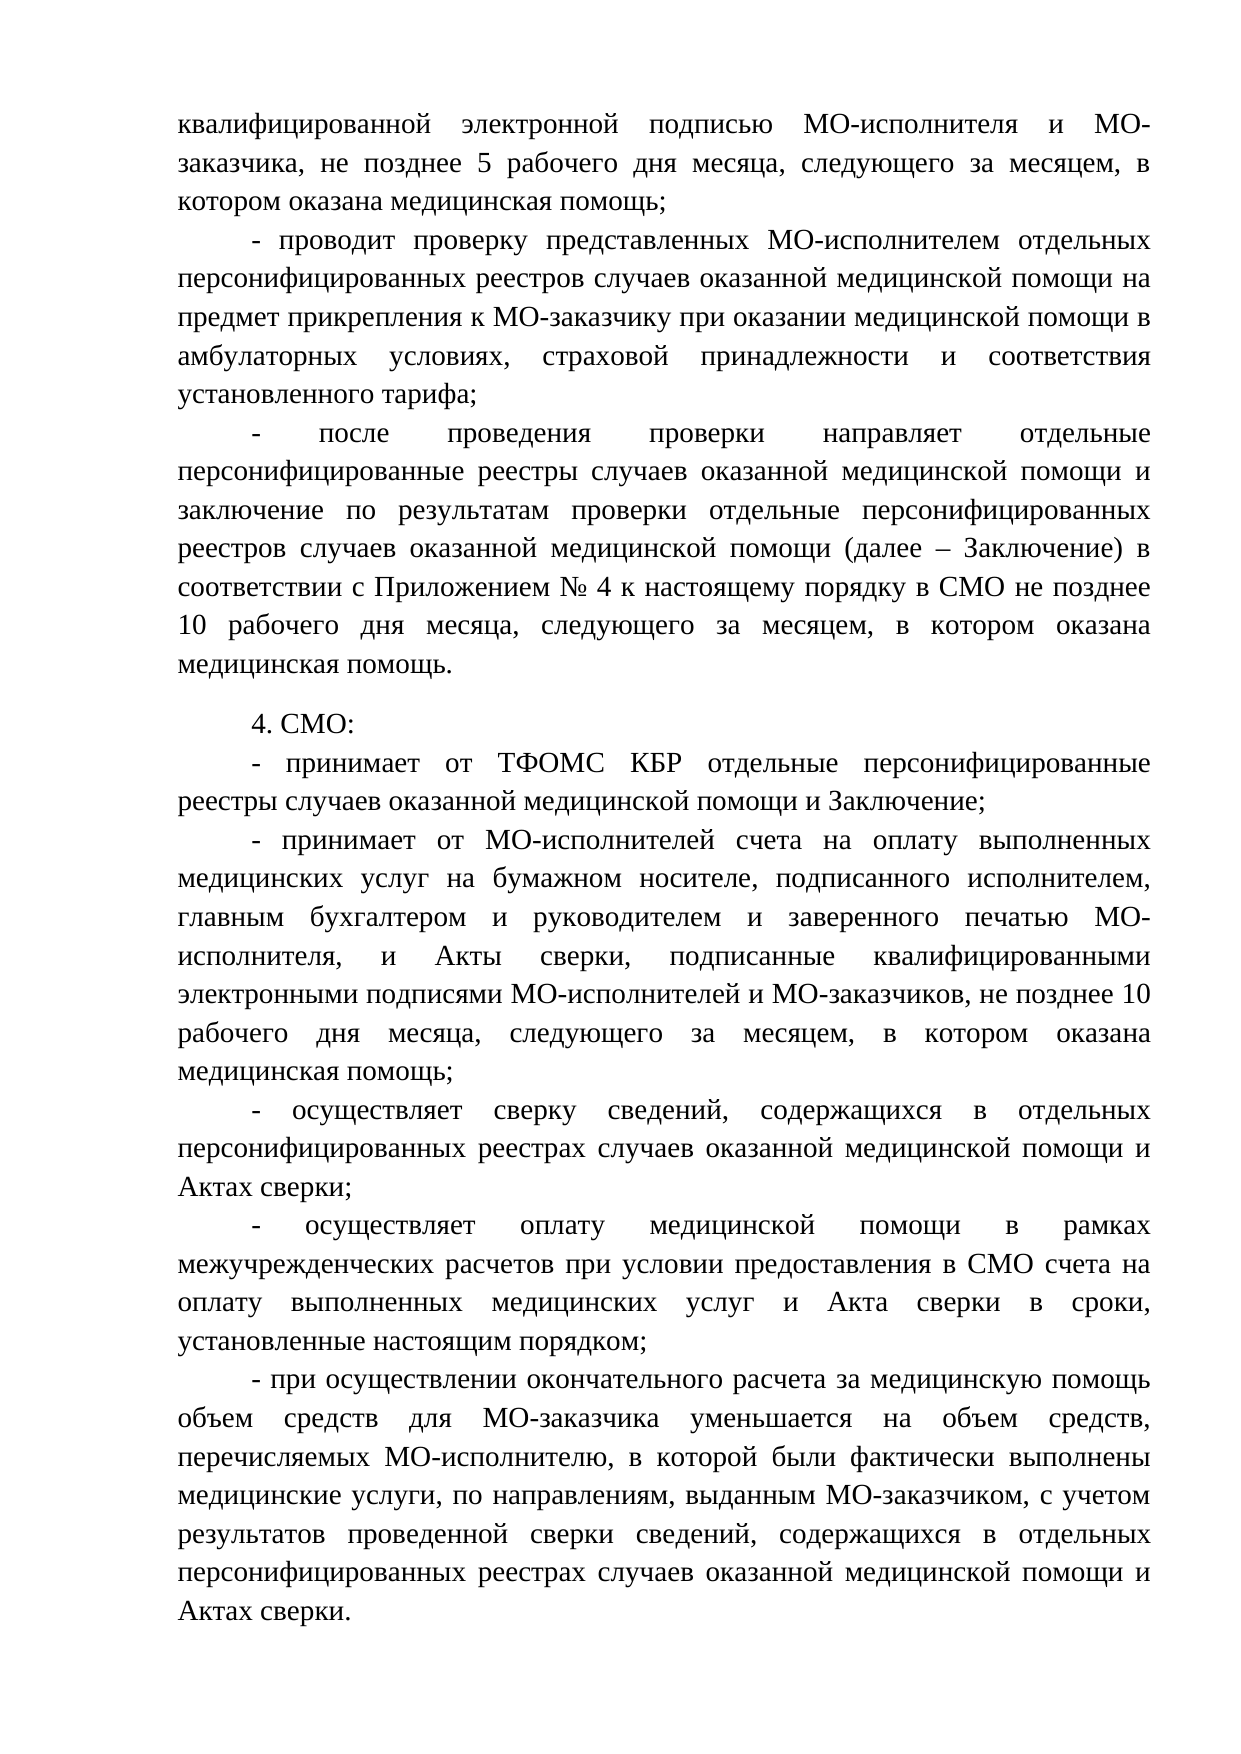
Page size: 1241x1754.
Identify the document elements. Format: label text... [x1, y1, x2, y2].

text - после проведения проверки направляет отдельные персонифицированные реестры случаев оказанной медицинской помощи и заключение по результатам проверки отдельные персонифицированных реестров случаев оказанной медицинской помощи (далее – Заключение) в соответствии с Приложением № 4 к настоящему порядку в СМО не позднее 10 рабочего дня месяца, следующего за месяцем, в котором оказана медицинская помощь. [177, 415, 1152, 679]
text - проводит проверку представленных МО-исполнителем отдельных персонифицированных реестров случаев оказанной медицинской помощи на предмет прикрепления к МО-заказчику при оказании медицинской помощи в амбулаторных условиях, страховой принадлежности и соответствия установленного тарифа; [177, 222, 1152, 410]
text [177, 106, 1152, 217]
text - принимает от МО-исполнителей счета на оплату выполненных медицинских услуг на бумажном носителе, подписанного исполнителем, главным бухгалтером и руководителем и заверенного печатью МО-исполнителя, и Акты сверки, подписанные квалифицированными электронными подписями МО-исполнителей и МО-заказчиков, не позднее 10 рабочего дня месяца, следующего за месяцем, в котором оказана медицинская помощь; [177, 822, 1152, 1087]
text - при осуществлении окончательного расчета за медицинскую помощь объем средств для МО-заказчика уменьшается на объем средств, перечисляемых МО-исполнителю, в которой были фактически выполнены медицинские услуги, по направлениям, выданным МО-заказчиком, с учетом результатов проведенной сверки сведений, содержащихся в отдельных персонифицированных реестрах случаев оказанной медицинской помощи и Актах сверки. [177, 1362, 1152, 1626]
text 4. СМО: [177, 706, 1152, 740]
text - принимает от ТФОМС КБР отдельные персонифицированные реестры случаев оказанной медицинской помощи и Заключение; [177, 745, 1152, 817]
text - осуществляет оплату медицинской помощи в рамках межучрежденческих расчетов при условии предоставления в СМО счета на оплату выполненных медицинских услуг и Акта сверки в сроки, установленные настоящим порядком; [177, 1207, 1152, 1357]
text - осуществляет сверку сведений, содержащихся в отдельных персонифицированных реестрах случаев оказанной медицинской помощи и Актах сверки; [177, 1092, 1152, 1202]
